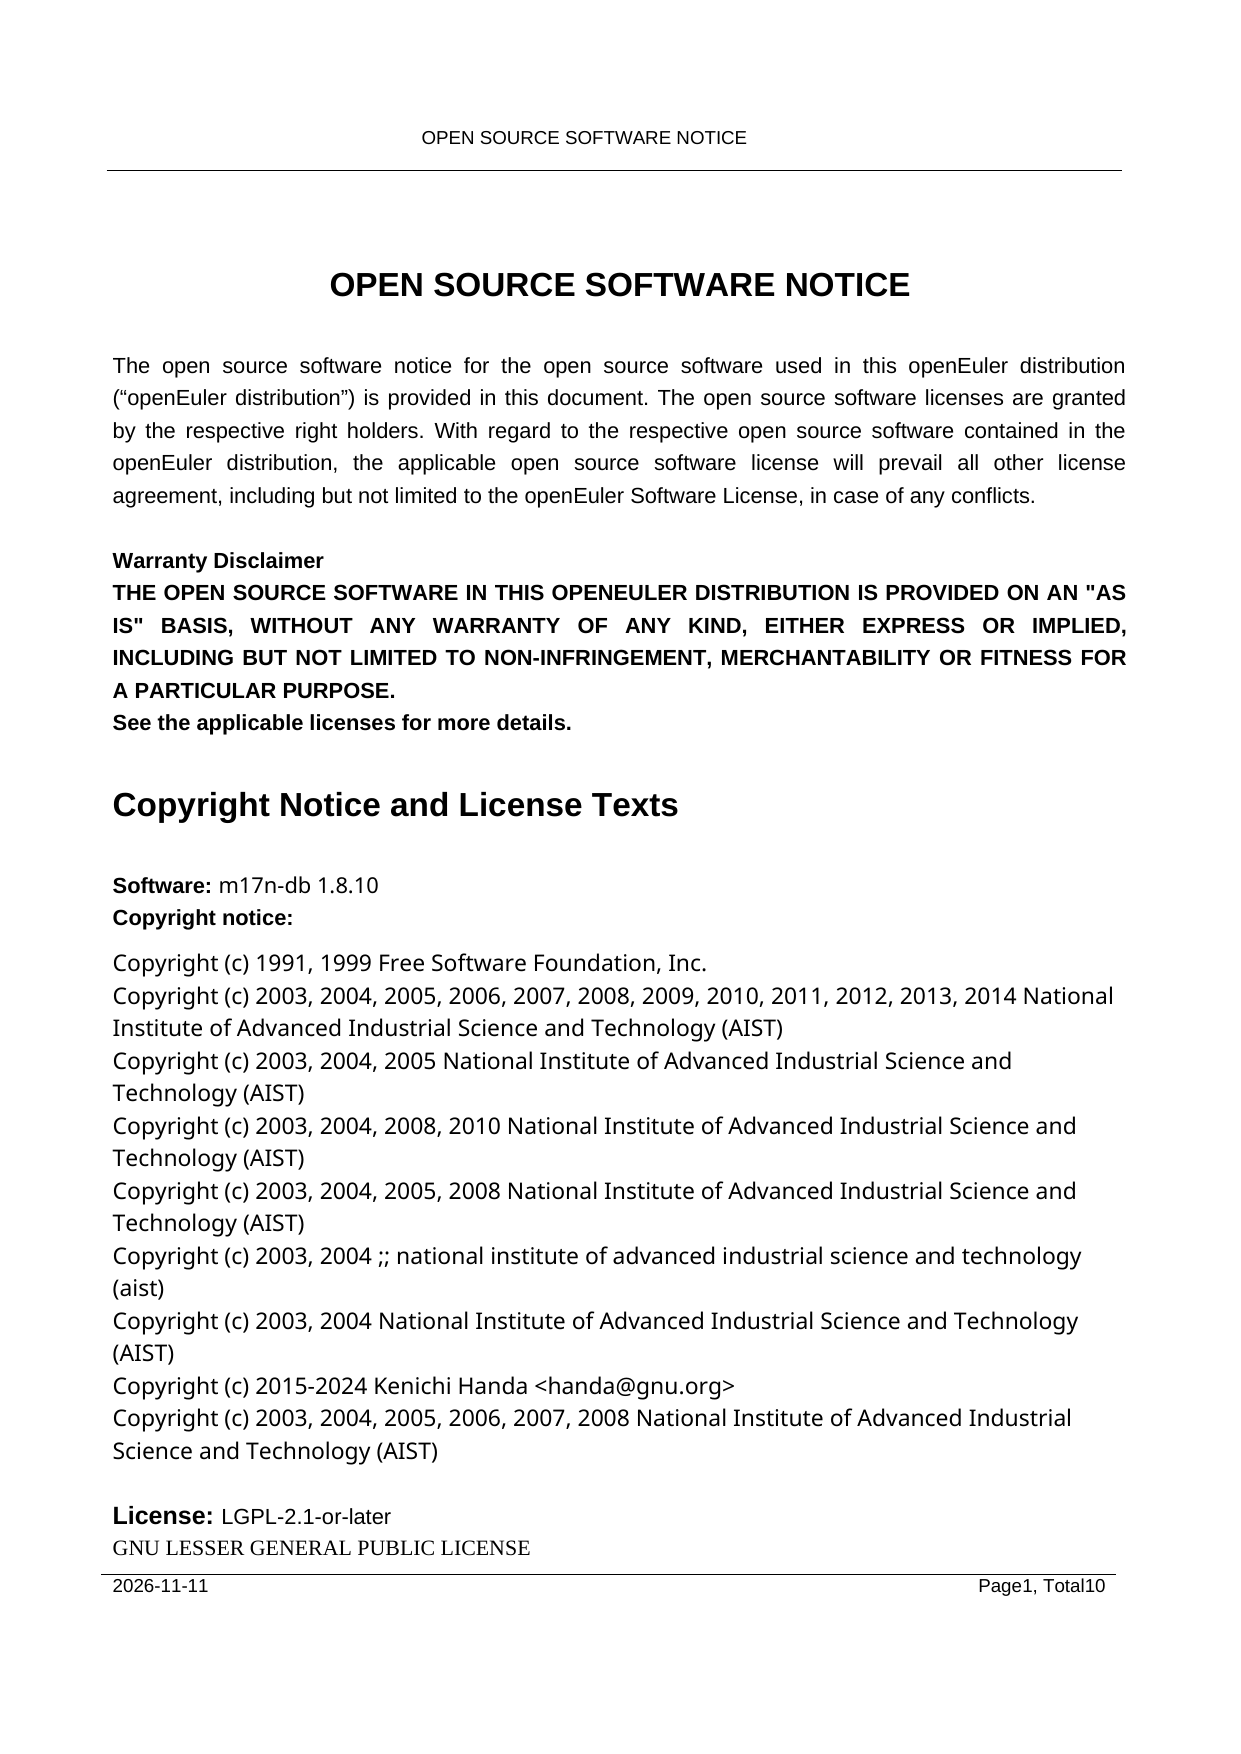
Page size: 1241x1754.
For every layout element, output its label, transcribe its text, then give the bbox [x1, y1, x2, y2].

text OPEN SOURCE SOFTWARE NOTICE [112, 251, 1128, 316]
text License: LGPL-2.1-or-later [112, 1499, 1128, 1532]
text The open source software notice for the open source software used in this openEuler distribution (“openEuler distribution”) is provided in this document. The open source software licenses are granted by the respective right holders. With regard to the respective open source software contained in the openEuler distribution, the applicable open source software license will prevail all other license agreement, including but not limited to the openEuler Software License, in case of any conflicts. [112, 349, 1128, 511]
text Copyright Notice and License Texts [112, 771, 1128, 836]
text Copyright notice: [112, 901, 1128, 934]
text THE OPEN SOURCE SOFTWARE IN THIS OPENEULER DISTRIBUTION IS PROVIDED ON AN "AS IS" BASIS, WITHOUT ANY WARRANTY OF ANY KIND, EITHER EXPRESS OR IMPLIED, INCLUDING BUT NOT LIMITED TO NON-INFRINGEMENT, MERCHANTABILITY OR FITNESS FOR A PARTICULAR PURPOSE. See the applicable licenses for more details. [112, 576, 1128, 739]
text Warranty Disclaimer [112, 544, 1128, 576]
title Software: m17n-db 1.8.10 [112, 869, 1128, 901]
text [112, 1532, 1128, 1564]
text Copyright (c) 1991, 1999 Free Software Foundation, Inc. Copyright (c) 2003, 2004, 2005, 2006, 2007, 2008, 2009, 2010, 2011, 2012, 2013, 2014 National Institute of Advanced Industrial Science and Technology (AIST) Copyright (c) 2003, 2004, 2005 National Institute of Advanced Industrial Science and Technology (AIST) Copyright (c) 2003, 2004, 2008, 2010 National Institute of Advanced Industrial Science and Technology (AIST) Copyright (c) 2003, 2004, 2005, 2008 National Institute of Advanced Industrial Science and Technology (AIST) Copyright (c) 2003, 2004 ;; national institute of advanced industrial science and technology (aist) Copyright (c) 2003, 2004 National Institute of Advanced Industrial Science and Technology (AIST) Copyright (c) 2015-2024 Kenichi Handa <handa@gnu.org> Copyright (c) 2003, 2004, 2005, 2006, 2007, 2008 National Institute of Advanced Industrial Science and Technology (AIST) [112, 947, 1128, 1499]
